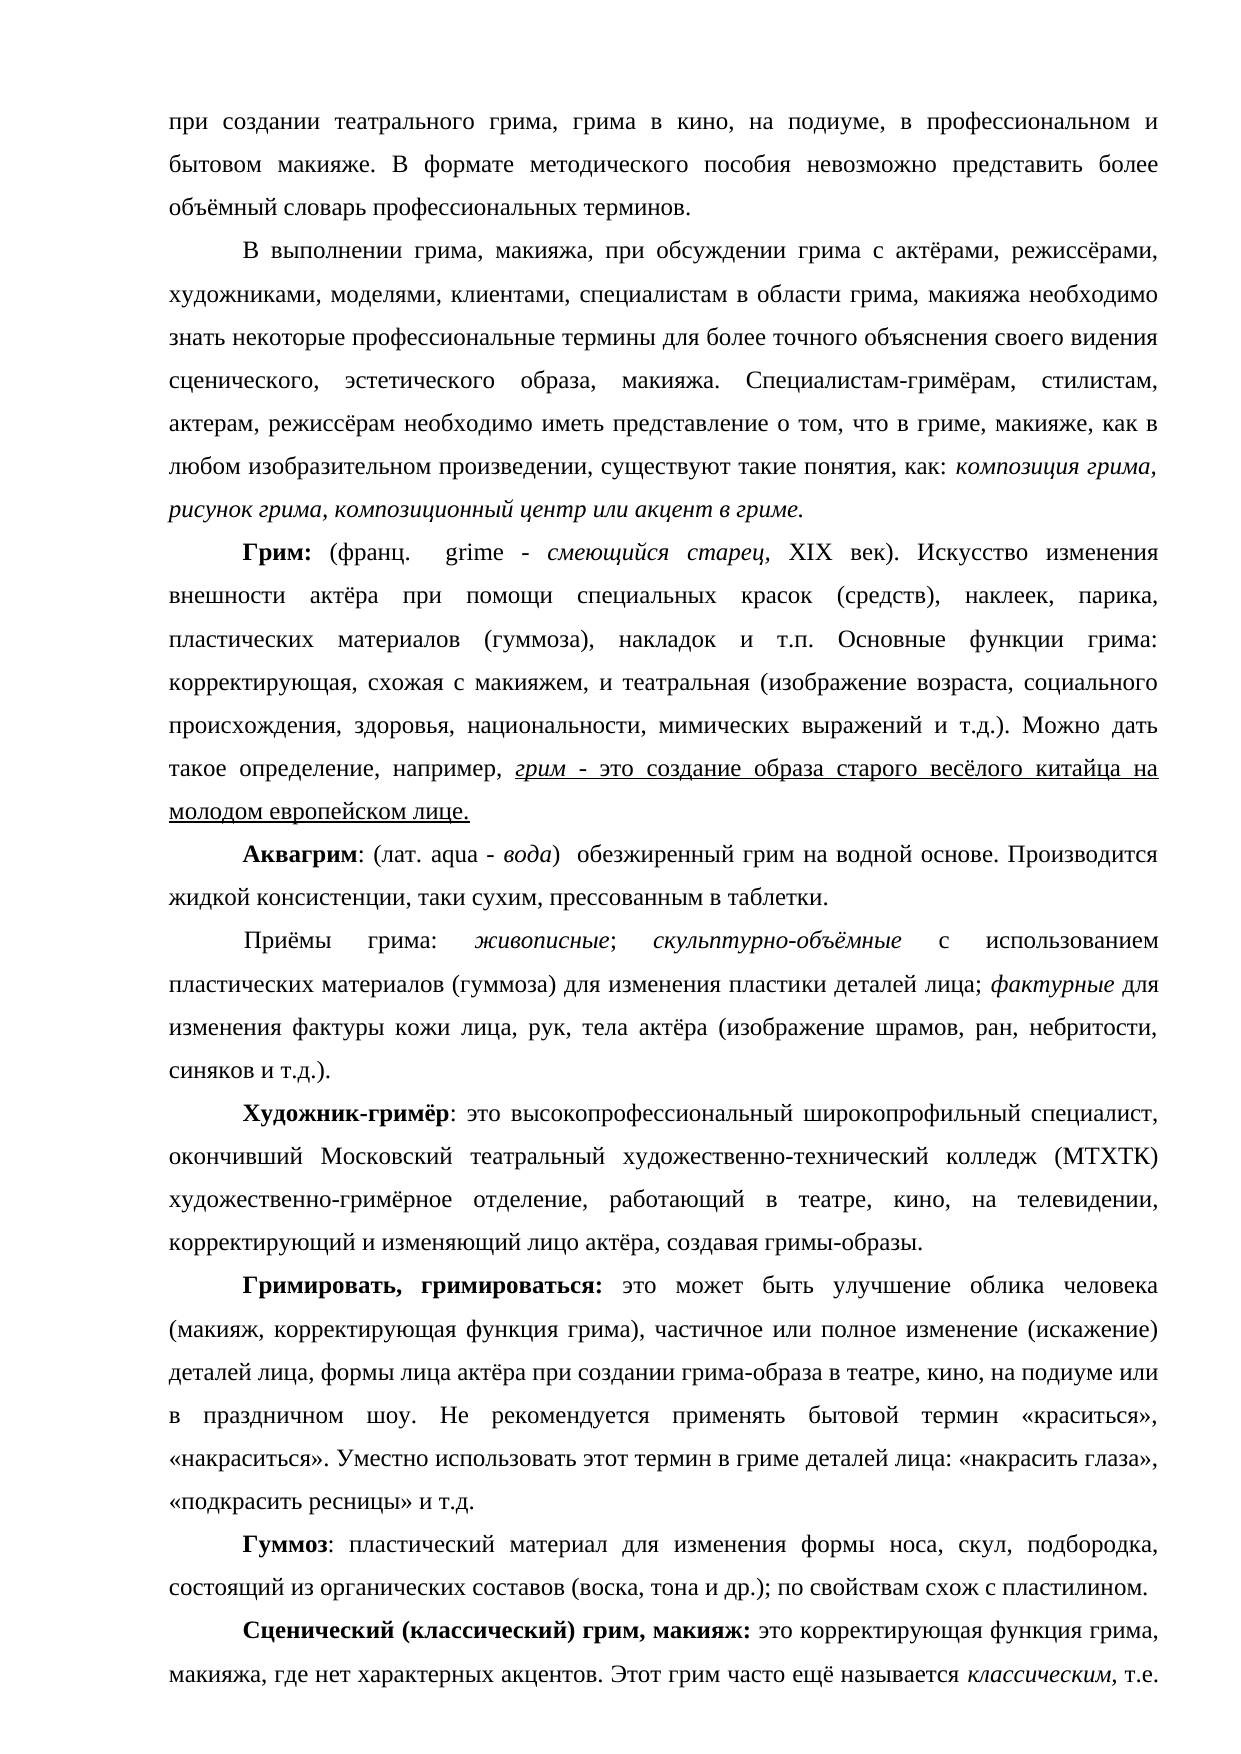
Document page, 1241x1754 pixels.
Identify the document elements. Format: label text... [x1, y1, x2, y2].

text Художник-гримёр: это высокопрофессиональный широкопрофильный специалист, окончивший Московский театральный художественно-технический колледж (МТХТК) художественно-гримёрное отделение, работающий в театре, кино, на телевидении, корректирующий и изменяющий лицо актёра, создавая гримы-образы. [169, 1098, 1159, 1256]
text Грим: (франц. grime - смеющийся старец, XIX век). Искусство изменения внешности актёра при помощи специальных красок (средств), наклеек, парика, пластических материалов (гуммоза), накладок и т.п. Основные функции грима: корректирующая, схожая с макияжем, и театральная (изображение возраста, социального происхождения, здоровья, национальности, мимических выражений и т.д.). Можно дать такое определение, например, грим - это создание образа старого весёлого китайца на молодом европейском лице. [169, 537, 1159, 825]
text Гуммоз: пластический материал для изменения формы носа, скул, подбородка, состоящий из органических составов (воска, тона и др.); по свойствам схож с пластилином. [169, 1529, 1159, 1601]
text В выполнении грима, макияжа, при обсуждении грима с актёрами, режиссёрами, художниками, моделями, клиентами, специалистам в области грима, макияжа необходимо знать некоторые профессиональные термины для более точного объяснения своего видения сценического, эстетического образа, макияжа. Специалистам-гримёрам, стилистам, актерам, режиссёрам необходимо иметь представление о том, что в гриме, макияже, как в любом изобразительном произведении, существуют такие понятия, как: композиция грима, рисунок грима, композиционный центр или акцент в гриме. [169, 236, 1159, 523]
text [169, 106, 1159, 221]
text Приёмы грима: живописные; скульптурно-объёмные с использованием пластических материалов (гуммоза) для изменения пластики деталей лица; фактурные для изменения фактуры кожи лица, рук, тела актёра (изображение шрамов, ран, небритости, синяков и т.д.). [169, 926, 1159, 1084]
text Аквагрим: (лат. aqua - вода) обезжиренный грим на водной основе. Производится жидкой консистенции, таки сухим, прессованным в таблетки. [169, 839, 1159, 911]
text Гримировать, гримироваться: это может быть улучшение облика человека (макияж, корректирующая функция грима), частичное или полное изменение (искажение) деталей лица, формы лица актёра при создании грима-образа в театре, кино, на подиуме или в праздничном шоу. Не рекомендуется применять бытовой термин «краситься», «накраситься». Уместно использовать этот термин в гриме деталей лица: «накрасить глаза», «подкрасить ресницы» и т.д. [169, 1271, 1159, 1515]
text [169, 1616, 1159, 1687]
